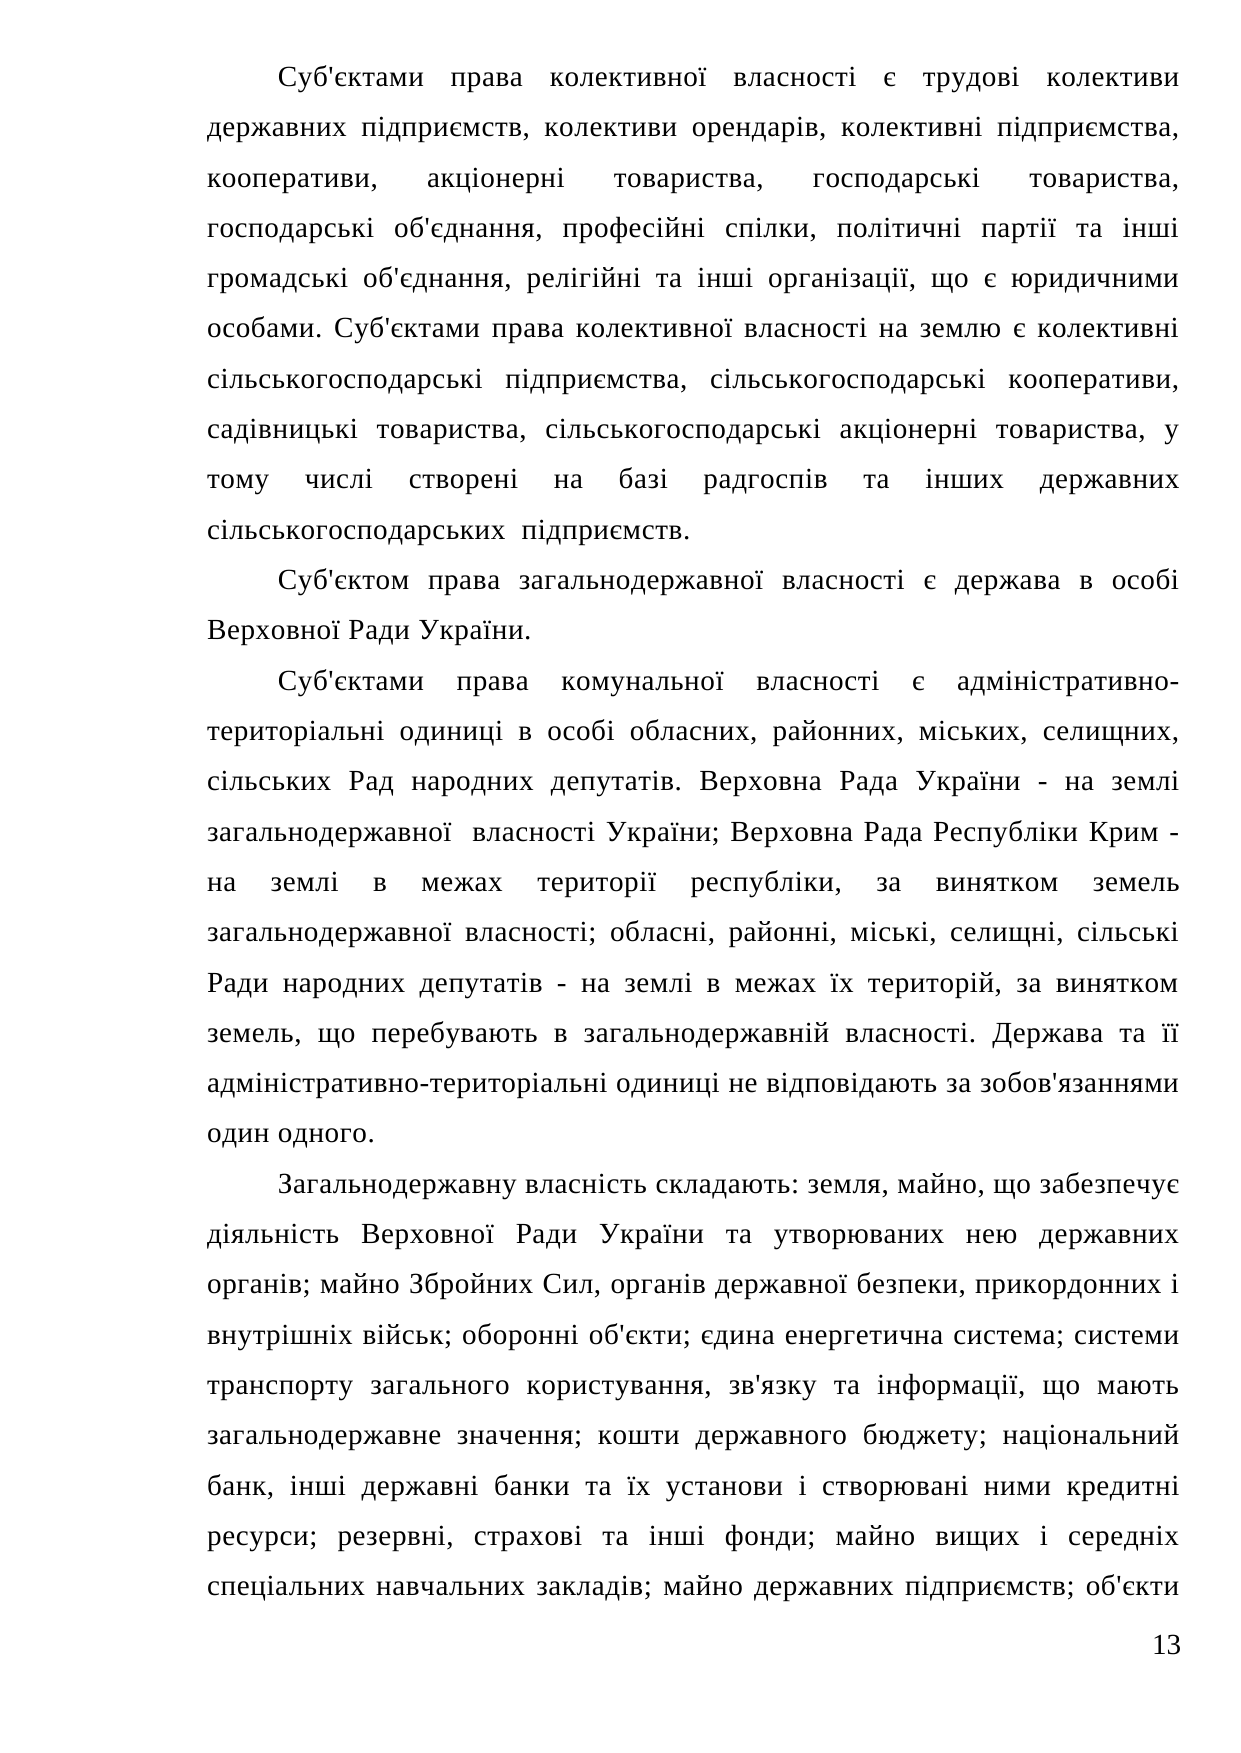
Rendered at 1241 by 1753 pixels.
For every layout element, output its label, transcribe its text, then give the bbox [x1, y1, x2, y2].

text Суб'єктами права колективної власності є трудові колективи державних підприємств, колективи орендарів, колективні підприємства, кооперативи, акціонерні товариства, господарські товариства, господарські об'єднання, професійні спілки, політичні партії та інші громадські об'єднання, релігійні та інші організації, що є юридичними особами. Суб'єктами права колективної власності на землю є колективні сільськогосподарські підприємства, сільськогосподарські кооперативи, садівницькі товариства, сільськогосподарські акціонерні товариства, у тому числі створені на базі радгоспів та інших державних сільськогосподарських підприємств. [207, 59, 1181, 545]
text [207, 1166, 1181, 1602]
text Суб'єктом права загальнодержавної власності є держава в особі Верховної Ради України. [207, 562, 1181, 646]
text Суб'єктами права комунальної власності є адміністративно-територіальні одиниці в особі обласних, районних, міських, селищних, сільських Рад народних депутатів. Верховна Рада України - на землі загальнодержавної власності України; Верховна Рада Республіки Крим - на землі в межах території республіки, за винятком земель загальнодержавної власності; обласні, районні, міські, селищні, сільські Ради народних депутатів - на землі в межах їх територій, за винятком земель, що перебувають в загальнодержавній власності. Держава та її адміністративно-територіальні одиниці не відповідають за зобов'язаннями один одного. [207, 663, 1181, 1149]
